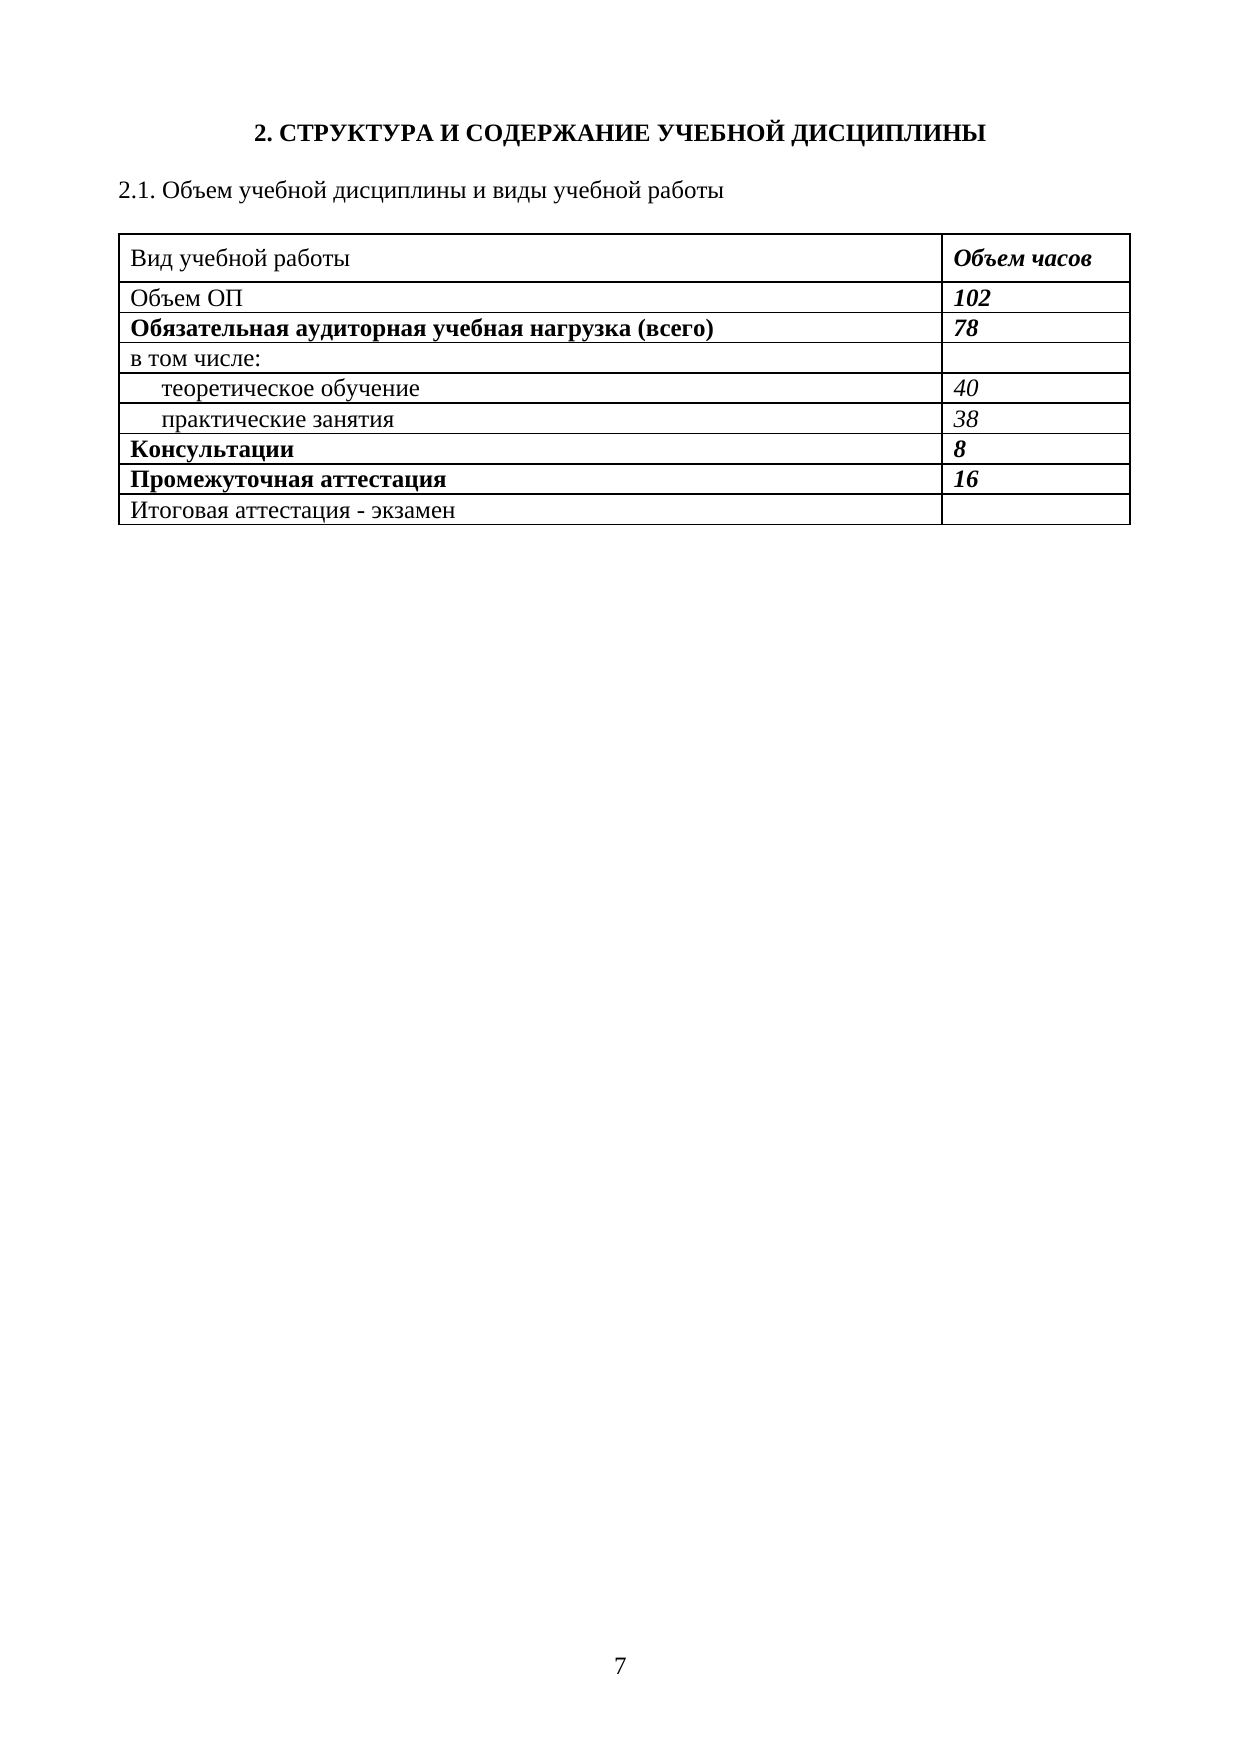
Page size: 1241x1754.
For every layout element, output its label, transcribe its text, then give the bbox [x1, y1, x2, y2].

table_cell в том числе: [120, 343, 941, 372]
table_cell 8 [943, 434, 1129, 463]
table_cell [943, 495, 1129, 523]
table_cell теоретическое обучение [120, 374, 941, 402]
table_header Вид учебной работы [120, 235, 941, 281]
table_cell Итоговая аттестация - экзамен [120, 495, 941, 523]
table_cell 38 [943, 404, 1129, 433]
text 2.1. Объем учебной дисциплины и виды учебной работы [118, 176, 1122, 204]
table_header Объем часов [943, 235, 1129, 281]
table_cell 16 [943, 465, 1129, 493]
table_cell Консультации [120, 434, 941, 463]
table_cell 102 [943, 283, 1129, 311]
table_cell 78 [943, 313, 1129, 342]
text 2. СТРУКТУРА И СОДЕРЖАНИЕ УЧЕБНОЙ ДИСЦИПЛИНЫ [118, 118, 1122, 147]
table_cell Промежуточная аттестация [120, 465, 941, 493]
table_cell практические занятия [120, 404, 941, 433]
table_cell 40 [943, 374, 1129, 402]
table_cell Объем ОП [120, 283, 941, 311]
table_cell [943, 343, 1129, 372]
table_cell Обязательная аудиторная учебная нагрузка (всего) [120, 313, 941, 342]
